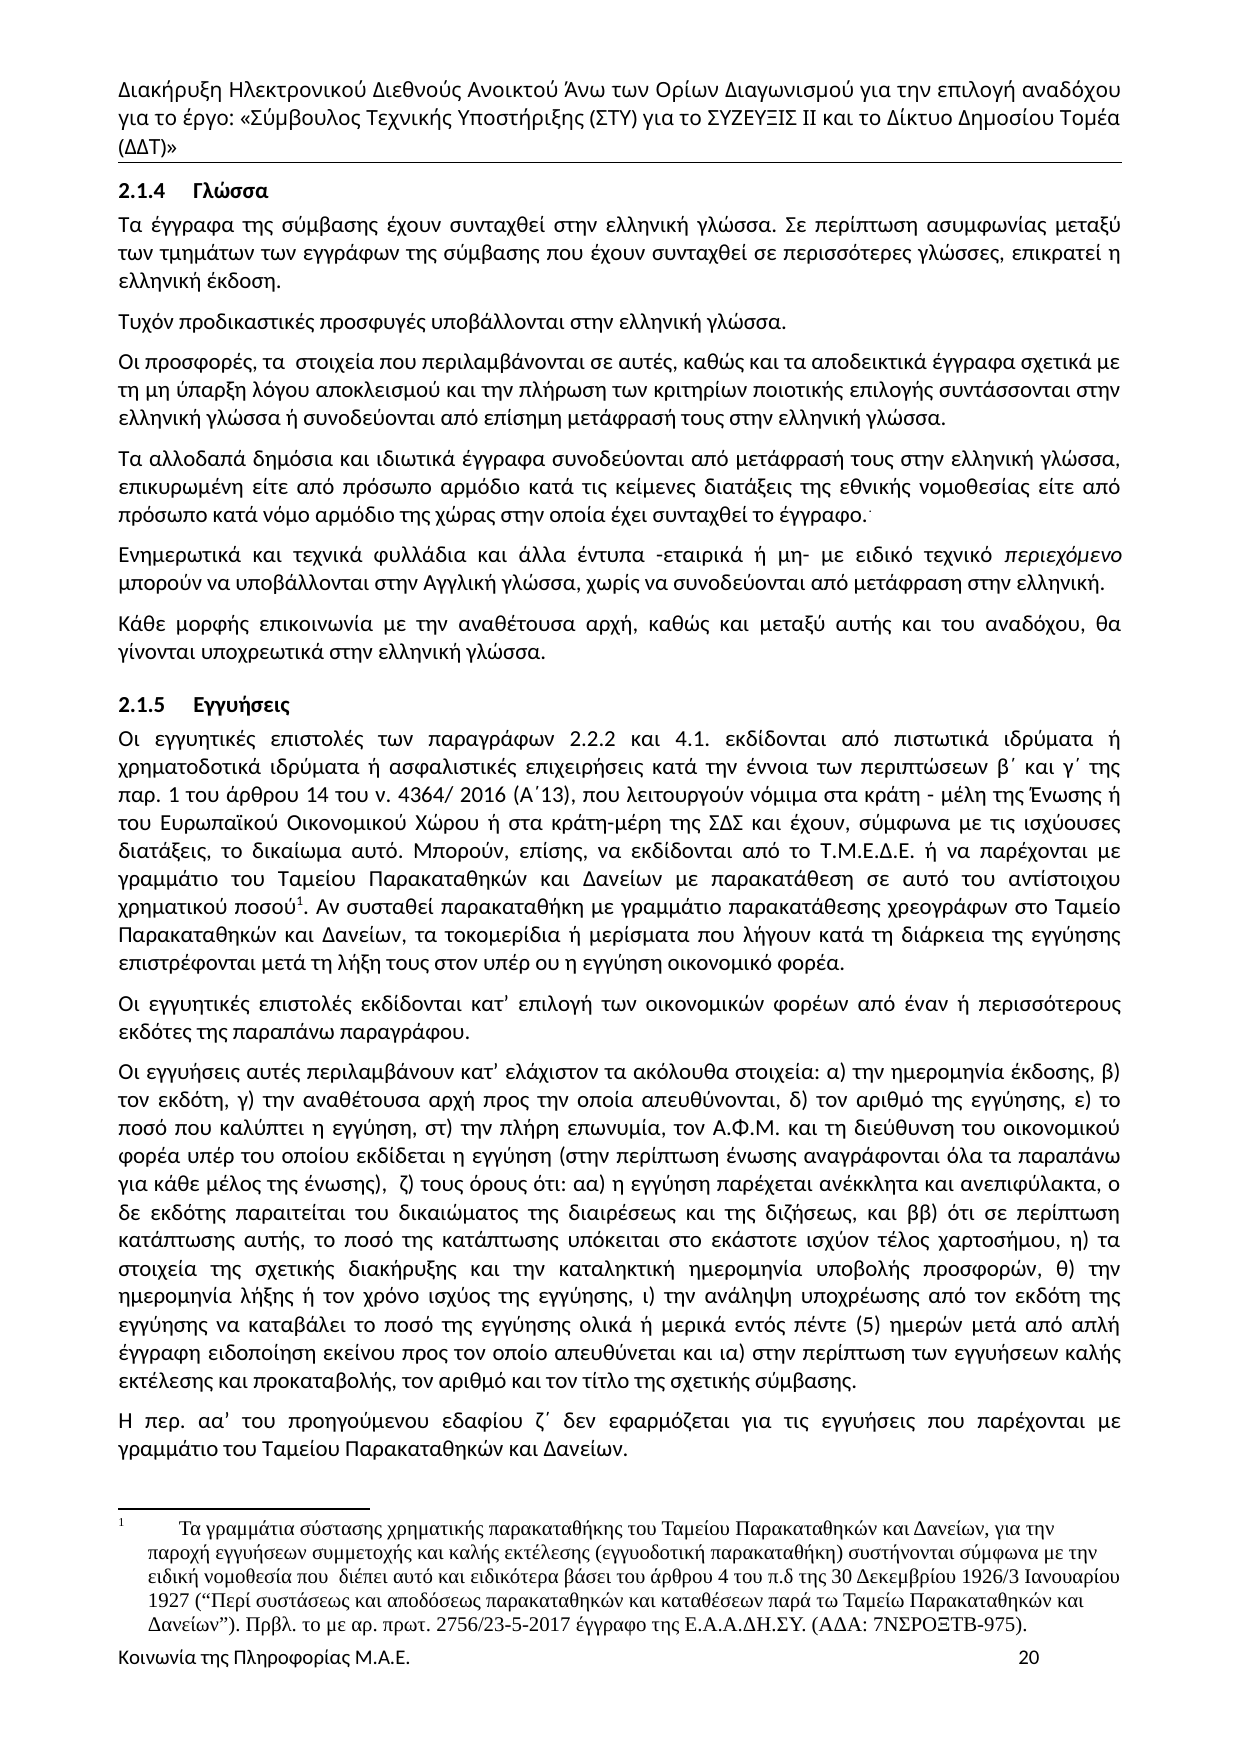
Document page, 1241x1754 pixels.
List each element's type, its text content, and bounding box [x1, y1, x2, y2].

text Οι εγγυήσεις αυτές περιλαμβάνουν κατ’ ελάχιστον τα ακόλουθα στοιχεία: α) την ημερομηνία έκδοσης, β) τον εκδότη, γ) την αναθέτουσα αρχή προς την οποία απευθύνονται, δ) τον αριθμό της εγγύησης, ε) το ποσό που καλύπτει η εγγύηση, στ) την πλήρη επωνυμία, τον Α.Φ.Μ. και τη διεύθυνση του οικονομικού φορέα υπέρ του οποίου εκδίδεται η εγγύηση (στην περίπτωση ένωσης αναγράφονται όλα τα παραπάνω για κάθε μέλος της ένωσης), ζ) τους όρους ότι: αα) η εγγύηση παρέχεται ανέκκλητα και ανεπιφύλακτα, ο δε εκδότης παραιτείται του δικαιώματος της διαιρέσεως και της διζήσεως, και ββ) ότι σε περίπτωση κατάπτωσης αυτής, το ποσό της κατάπτωσης υπόκειται στο εκάστοτε ισχύον τέλος χαρτοσήμου, η) τα στοιχεία της σχετικής διακήρυξης και την καταληκτική ημερομηνία υποβολής προσφορών, θ) την ημερομηνία λήξης ή τον χρόνο ισχύος της εγγύησης, ι) την ανάληψη υποχρέωσης από τον εκδότη της εγγύησης να καταβάλει το ποσό της εγγύησης ολικά ή μερικά εντός πέντε (5) ημερών μετά από απλή έγγραφη ειδοποίηση εκείνου προς τον οποίο απευθύνεται και ια) στην περίπτωση των εγγυήσεων καλής εκτέλεσης και προκαταβολής, τον αριθμό και τον τίτλο της σχετικής σύμβασης. [118, 1057, 1122, 1394]
text Τυχόν προδικαστικές προσφυγές υποβάλλονται στην ελληνική γλώσσα. [118, 307, 1122, 335]
text Κάθε μορφής επικοινωνία με την αναθέτουσα αρχή, καθώς και μεταξύ αυτής και του αναδόχου, θα γίνονται υποχρεωτικά στην ελληνική γλώσσα. [118, 609, 1122, 665]
text Ενημερωτικά και τεχνικά φυλλάδια και άλλα έντυπα -εταιρικά ή μη- με ειδικό τεχνικό περιεχόμενο μπορούν να υποβάλλονται στην Αγγλική γλώσσα, χωρίς να συνοδεύονται από μετάφραση στην ελληνική. [118, 540, 1122, 596]
subtitle Γλώσσα [118, 176, 1122, 204]
text Τα αλλοδαπά δημόσια και ιδιωτικά έγγραφα συνοδεύονται από μετάφρασή τους στην ελληνική γλώσσα, επικυρωμένη είτε από πρόσωπο αρμόδιο κατά τις κείμενες διατάξεις της εθνικής νομοθεσίας είτε από πρόσωπο κατά νόμο αρμόδιο της χώρας στην οποία έχει συνταχθεί το έγγραφο.. [118, 444, 1122, 528]
text Η περ. αα’ του προηγούμενου εδαφίου ζ΄ δεν εφαρμόζεται για τις εγγυήσεις που παρέχονται με γραμμάτιο του Ταμείου Παρακαταθηκών και Δανείων. [118, 1406, 1122, 1462]
text Οι προσφορές, τα στοιχεία που περιλαμβάνονται σε αυτές, καθώς και τα αποδεικτικά έγγραφα σχετικά με τη μη ύπαρξη λόγου αποκλεισμού και την πλήρωση των κριτηρίων ποιοτικής επιλογής συντάσσονται στην ελληνική γλώσσα ή συνοδεύονται από επίσημη μετάφρασή τους στην ελληνική γλώσσα. [118, 347, 1122, 431]
subtitle Εγγυήσεις [118, 690, 1122, 718]
text Τα έγγραφα της σύμβασης έχουν συνταχθεί στην ελληνική γλώσσα. Σε περίπτωση ασυμφωνίας μεταξύ των τμημάτων των εγγράφων της σύμβασης που έχουν συνταχθεί σε περισσότερες γλώσσες, επικρατεί η ελληνική έκδοση. [118, 210, 1122, 294]
text Οι εγγυητικές επιστολές εκδίδονται κατ’ επιλογή των οικονομικών φορέων από έναν ή περισσότερους εκδότες της παραπάνω παραγράφου. [118, 989, 1122, 1045]
text Οι εγγυητικές επιστολές των παραγράφων 2.2.2 και 4.1. εκδίδονται από πιστωτικά ιδρύματα ή χρηματοδοτικά ιδρύματα ή ασφαλιστικές επιχειρήσεις κατά την έννοια των περιπτώσεων β΄ και γ΄ της παρ. 1 του άρθρου 14 του ν. 4364/ 2016 (Α΄13), που λειτουργούν νόμιμα στα κράτη - μέλη της Ένωσης ή του Ευρωπαϊκού Οικονομικού Χώρου ή στα κράτη-μέρη της ΣΔΣ και έχουν, σύμφωνα με τις ισχύουσες διατάξεις, το δικαίωμα αυτό. Μπορούν, επίσης, να εκδίδονται από το Τ.Μ.Ε.Δ.Ε. ή να παρέχονται με γραμμάτιο του Ταμείου Παρακαταθηκών και Δανείων με παρακατάθεση σε αυτό του αντίστοιχου χρηματικού ποσού. Αν συσταθεί παρακαταθήκη με γραμμάτιο παρακατάθεσης χρεογράφων στο Ταμείο Παρακαταθηκών και Δανείων, τα τοκομερίδια ή μερίσματα που λήγουν κατά τη διάρκεια της εγγύησης επιστρέφονται μετά τη λήξη τους στον υπέρ ου η εγγύηση οικονομικό φορέα. [118, 724, 1122, 976]
